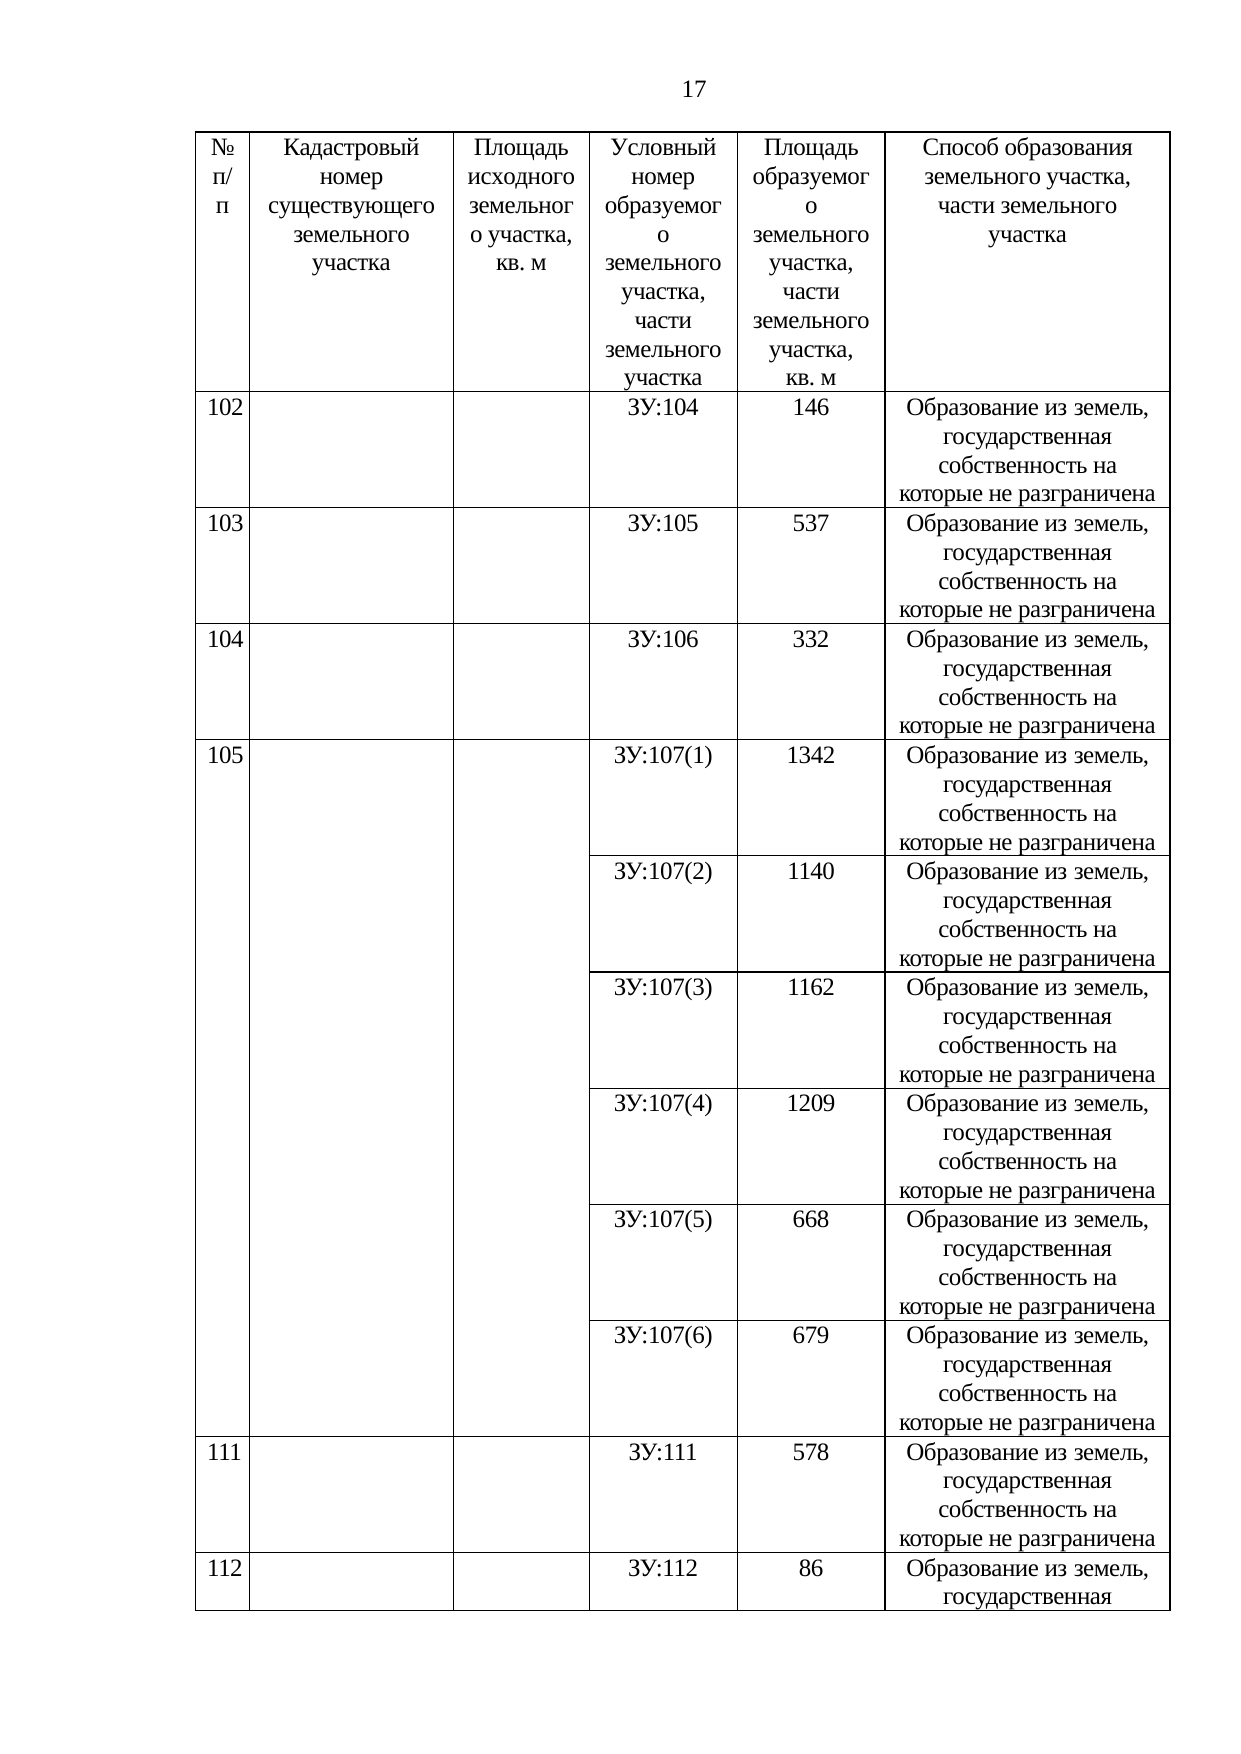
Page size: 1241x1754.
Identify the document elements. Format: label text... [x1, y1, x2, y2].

table_cell 332 [738, 624, 884, 739]
table_cell [250, 392, 453, 507]
table_cell Образование из земель, государственная собственность на которые не разграничена [886, 1437, 1169, 1552]
table_cell Образование из земель, государственная собственность на которые не разграничена [886, 508, 1169, 623]
table_cell [454, 740, 589, 1436]
table_cell [454, 508, 589, 623]
table_header Площадь исходного земельного участка, кв. м [454, 133, 589, 391]
table_cell ЗУ:107(4) [590, 1089, 737, 1203]
table_cell 537 [738, 508, 884, 623]
table_cell Образование из земель, государственная собственность на которые не разграничена [886, 392, 1169, 507]
table_header Условный номер образуемого земельного участка, части земельного участка [590, 133, 737, 391]
table_cell 1140 [738, 856, 884, 971]
table_cell ЗУ:107(3) [590, 973, 737, 1087]
table_cell ЗУ:111 [590, 1437, 737, 1552]
table_cell [454, 1437, 589, 1552]
table_cell [250, 1437, 453, 1552]
table_cell ЗУ:106 [590, 624, 737, 739]
table_cell [196, 624, 249, 739]
table_cell [250, 1553, 453, 1610]
table_cell Образование из земель, государственная собственность на которые не разграничена [886, 624, 1169, 739]
table_cell [454, 392, 589, 507]
table_cell [196, 740, 249, 1436]
table_cell ЗУ:107(6) [590, 1321, 737, 1436]
table_cell [250, 508, 453, 623]
table_cell [196, 1437, 249, 1552]
table_header № п/п [196, 133, 249, 391]
table_cell [196, 1553, 249, 1610]
table_cell 668 [738, 1205, 884, 1319]
table_cell 1342 [738, 740, 884, 855]
table_cell [454, 1553, 589, 1610]
table_cell [250, 624, 453, 739]
table_cell Образование из земель, государственная собственность на которые не разграничена [886, 856, 1169, 971]
table_cell Образование из земель, государственная собственность на которые не разграничена [886, 1205, 1169, 1319]
table_header Способ образования земельного участка, части земельного участка [886, 133, 1169, 391]
table_cell Образование из земель, государственная собственность на которые не разграничена [886, 1321, 1169, 1436]
table_cell 679 [738, 1321, 884, 1436]
table_cell ЗУ:107(1) [590, 740, 737, 855]
table_cell ЗУ:107(5) [590, 1205, 737, 1319]
table_cell ЗУ:105 [590, 508, 737, 623]
table_cell Образование из земель, государственная собственность на которые не разграничена [886, 1553, 1169, 1610]
table_cell Образование из земель, государственная собственность на которые не разграничена [886, 973, 1169, 1087]
table_header Площадь образуемого земельного участка, части земельного участка, кв. м [738, 133, 884, 391]
table_cell 578 [738, 1437, 884, 1552]
table_cell ЗУ:104 [590, 392, 737, 507]
table_cell 1162 [738, 973, 884, 1087]
table_cell 86 [738, 1553, 884, 1610]
table_cell [196, 508, 249, 623]
table_cell [196, 392, 249, 507]
table_cell [250, 740, 453, 1436]
table_cell 1209 [738, 1089, 884, 1203]
table_cell ЗУ:112 [590, 1553, 737, 1610]
table_cell Образование из земель, государственная собственность на которые не разграничена [886, 1089, 1169, 1203]
table_header Кадастровый номер существующего земельного участка [250, 133, 453, 391]
table_cell [454, 624, 589, 739]
table_cell Образование из земель, государственная собственность на которые не разграничена [886, 740, 1169, 855]
table_cell 146 [738, 392, 884, 507]
table_cell ЗУ:107(2) [590, 856, 737, 971]
